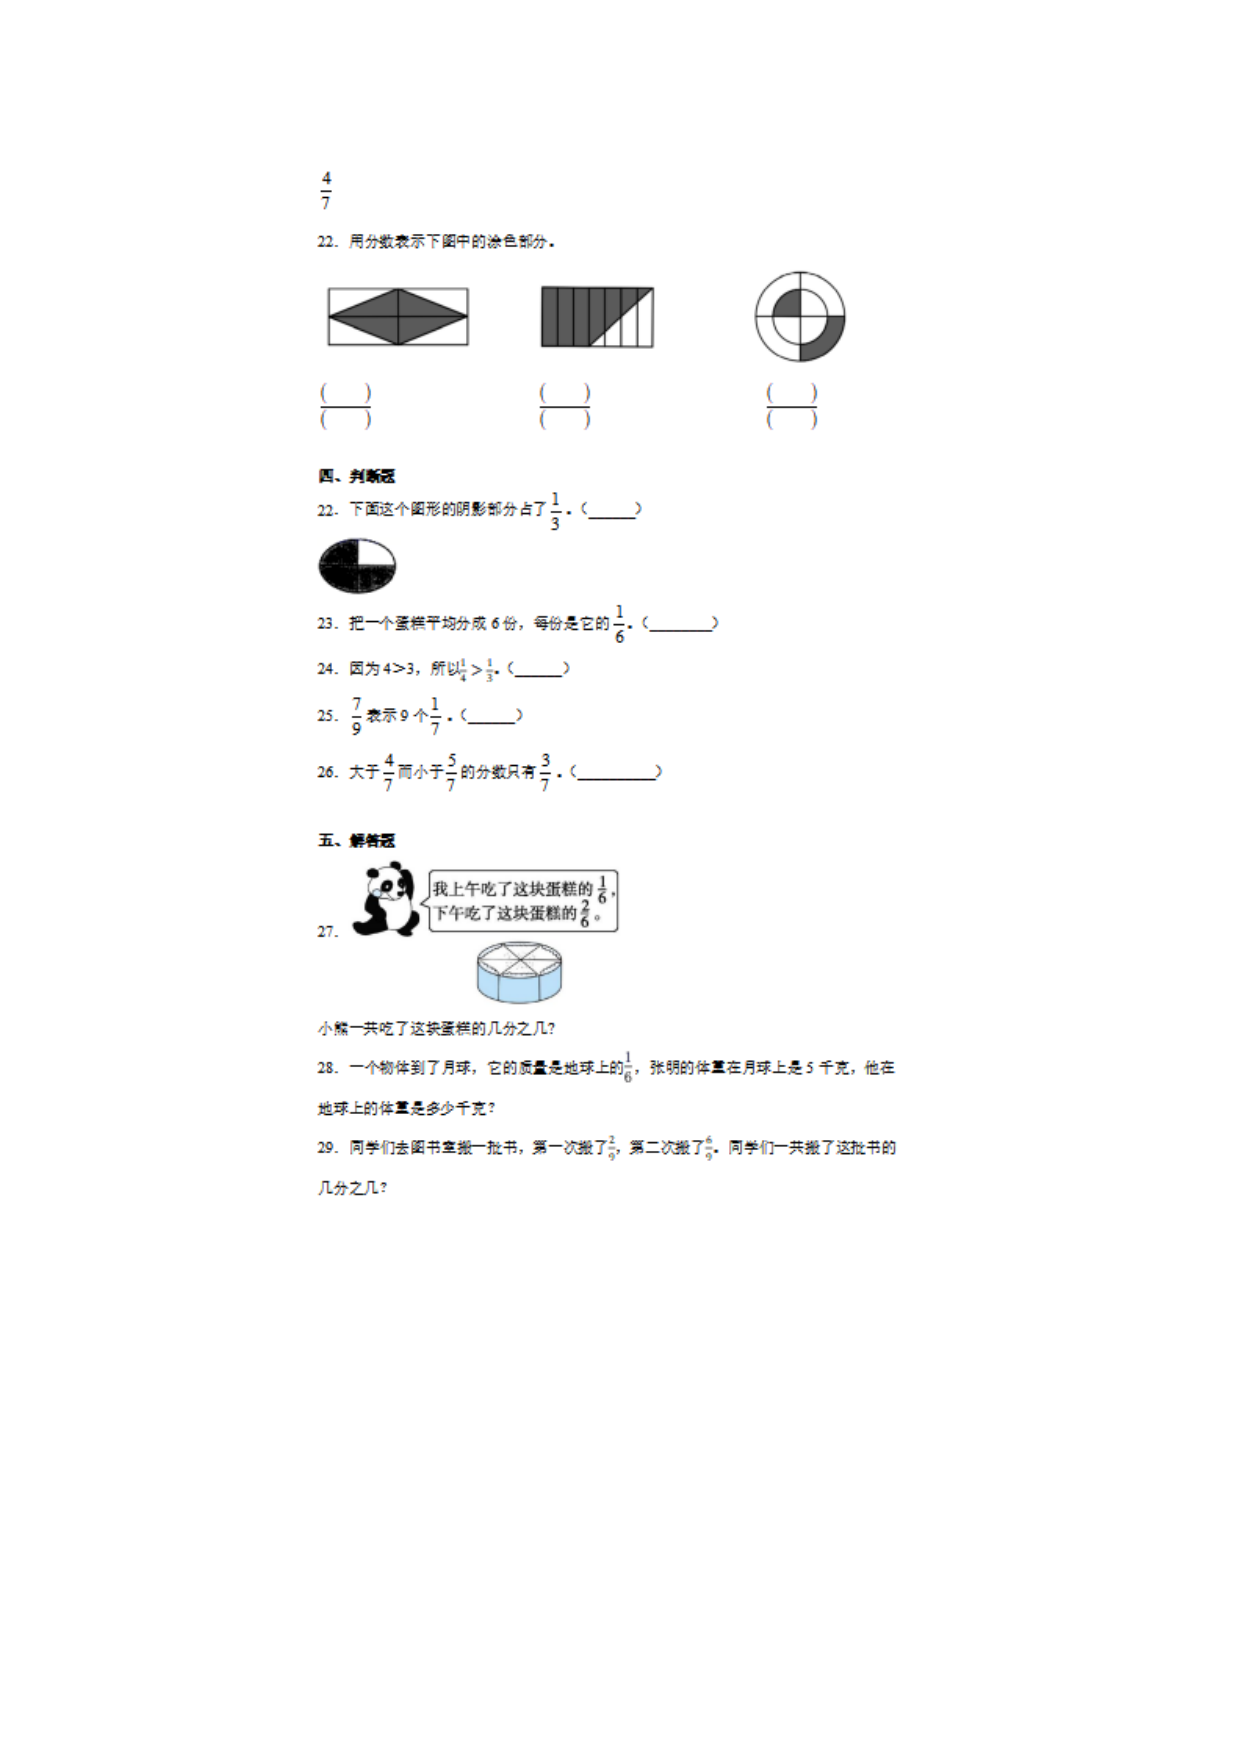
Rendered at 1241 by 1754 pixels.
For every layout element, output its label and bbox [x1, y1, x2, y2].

picture [274, 162, 966, 1211]
